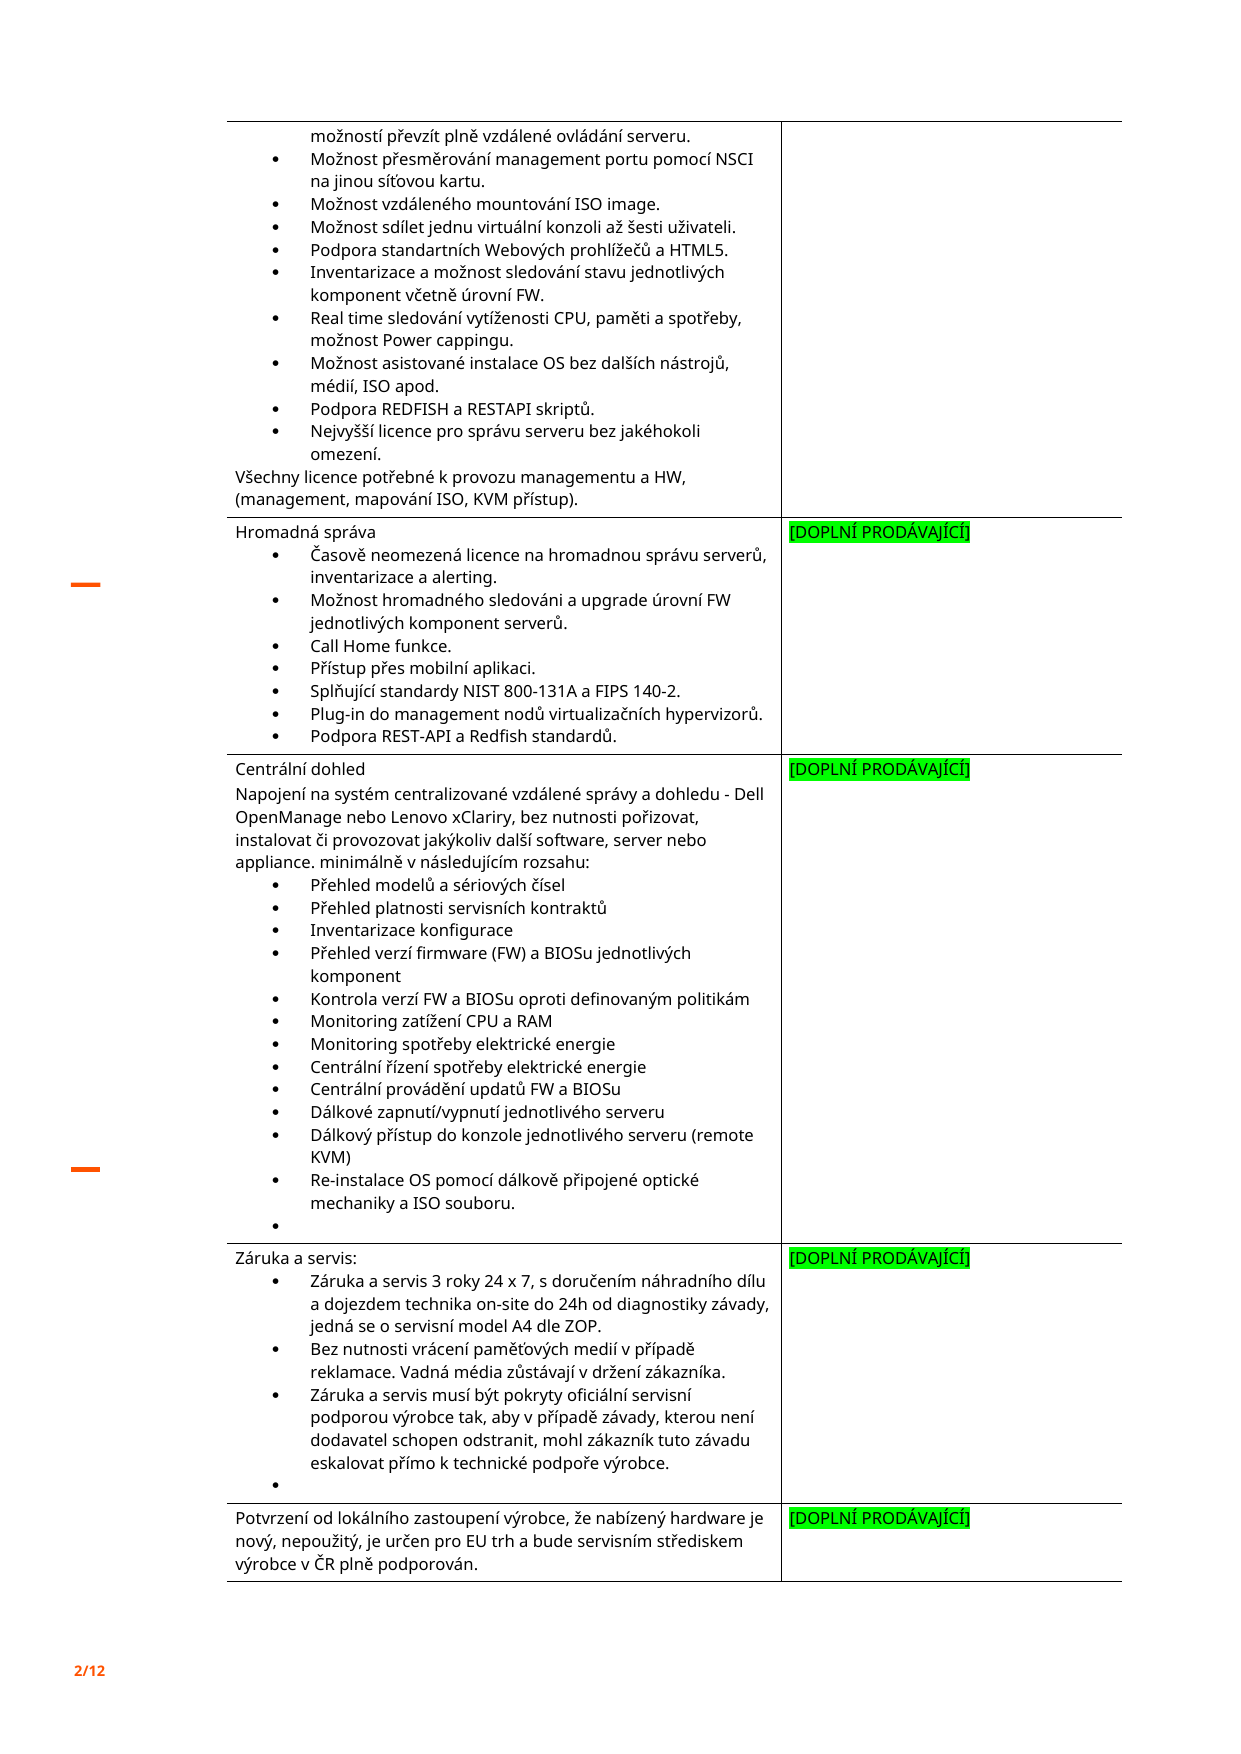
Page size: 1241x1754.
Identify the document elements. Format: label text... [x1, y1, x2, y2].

table_cell Potvrzení od lokálního zastoupení výrobce, že nabízený hardware je nový, nepoužitý, je určen pro EU trh a bude servisním střediskem výrobce v ČR plně podporován. [227, 1504, 781, 1581]
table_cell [782, 122, 1122, 517]
table_cell [DOPLNÍ PRODÁVAJÍCÍ] [782, 518, 1122, 754]
table_cell [DOPLNÍ PRODÁVAJÍCÍ] [782, 1244, 1122, 1503]
table_cell [DOPLNÍ PRODÁVAJÍCÍ] [782, 1504, 1122, 1581]
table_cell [227, 122, 781, 517]
table_cell Centrální dohled Napojení na systém centralizované vzdálené správy a dohledu - Dell OpenManage nebo Lenovo xClariry, bez nutnosti pořizovat, instalovat či provozovat jakýkoliv další software, server nebo appliance. minimálně v následujícím rozsahu: Přehled modelů a sériových čísel Přehled platnosti servisních kontraktů Inventarizace konfigurace Přehled verzí firmware (FW) a BIOSu jednotlivých komponent Kontrola verzí FW a BIOSu oproti definovaným politikám Monitoring zatížení CPU a RAM Monitoring spotřeby elektrické energie Centrální řízení spotřeby elektrické energie Centrální provádění updatů FW a BIOSu Dálkové zapnutí/vypnutí jednotlivého serveru Dálkový přístup do konzole jednotlivého serveru (remote KVM) Re-instalace OS pomocí dálkově připojené optické mechaniky a ISO souboru. [227, 755, 781, 1243]
table_cell Záruka a servis: Záruka a servis 3 roky 24 x 7, s doručením náhradního dílu a dojezdem technika on-site do 24h od diagnostiky závady, jedná se o servisní model A4 dle ZOP. Bez nutnosti vrácení paměťových medií v případě reklamace. Vadná média zůstávají v držení zákazníka. Záruka a servis musí být pokryty oficiální servisní podporou výrobce tak, aby v případě závady, kterou není dodavatel schopen odstranit, mohl zákazník tuto závadu eskalovat přímo k technické podpoře výrobce. [227, 1244, 781, 1503]
table_cell [DOPLNÍ PRODÁVAJÍCÍ] [782, 755, 1122, 1243]
table_cell Hromadná správa Časově neomezená licence na hromadnou správu serverů, inventarizace a alerting. Možnost hromadného sledováni a upgrade úrovní FW jednotlivých komponent serverů. Call Home funkce. Přístup přes mobilní aplikaci. Splňující standardy NIST 800-131A a FIPS 140-2. Plug-in do management nodů virtualizačních hypervizorů. Podpora REST-API a Redfish standardů. [227, 518, 781, 754]
